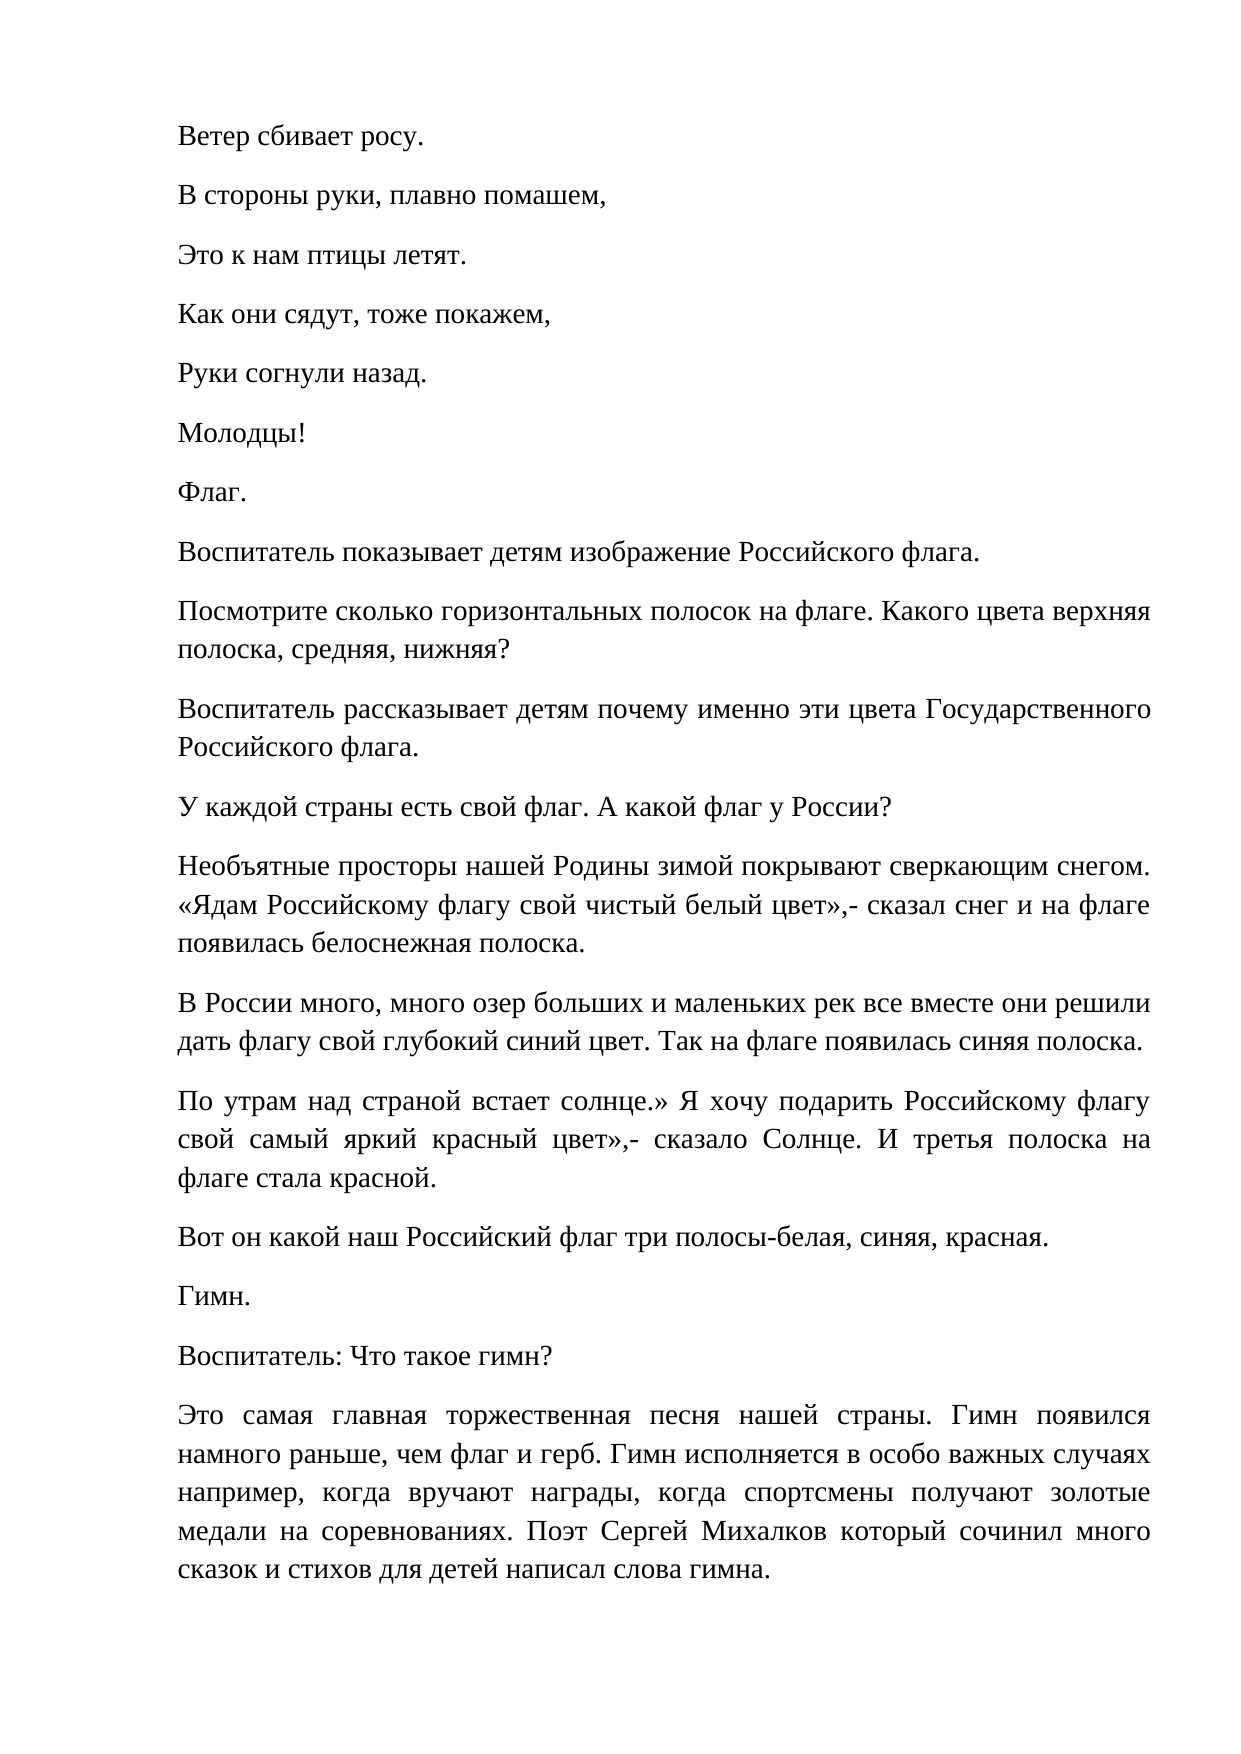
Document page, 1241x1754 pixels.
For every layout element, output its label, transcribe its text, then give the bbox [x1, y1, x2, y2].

text Это самая главная торжественная песня нашей страны. Гимн появился намного раньше, чем флаг и герб. Гимн исполняется в особо важных случаях например, когда вручают награды, когда спортсмены получают золотые медали на соревнованиях. Поэт Сергей Михалков который сочинил много сказок и стихов для детей написал слова гимна. [177, 1397, 1152, 1585]
text Необъятные просторы нашей Родины зимой покрывают сверкающим снегом. «Ядам Российскому флагу свой чистый белый цвет»,- сказал снег и на флаге появилась белоснежная полоска. [177, 848, 1152, 959]
text Воспитатель: Что такое гимн? [177, 1338, 1152, 1371]
text Как они сядут, тоже покажем, [177, 296, 1152, 330]
text По утрам над страной встает солнце.» Я хочу подарить Российскому флагу свой самый яркий красный цвет»,- сказало Солнце. И третья полоска на флаге стала красной. [177, 1083, 1152, 1193]
text Молодцы! [177, 415, 1152, 448]
text Ветер сбивает росу. [177, 118, 1152, 152]
text Воспитатель рассказывает детям почему именно эти цвета Государственного Российского флага. [177, 691, 1152, 763]
text Посмотрите сколько горизонтальных полосок на флаге. Какого цвета верхняя полоска, средняя, нижняя? [177, 593, 1152, 665]
text Руки согнули назад. [177, 356, 1152, 389]
text Гимн. [177, 1278, 1152, 1312]
text Флаг. [177, 474, 1152, 508]
text Это к нам птицы летят. [177, 237, 1152, 270]
text В стороны руки, плавно помашем, [177, 177, 1152, 211]
text У каждой страны есть свой флаг. А какой флаг у России? [177, 789, 1152, 822]
text В России много, много озер больших и маленьких рек все вместе они решили дать флагу свой глубокий синий цвет. Так на флаге появилась синяя полоска. [177, 985, 1152, 1057]
text Вот он какой наш Российский флаг три полосы-белая, синяя, красная. [177, 1219, 1152, 1253]
text Воспитатель показывает детям изображение Российского флага. [177, 534, 1152, 567]
